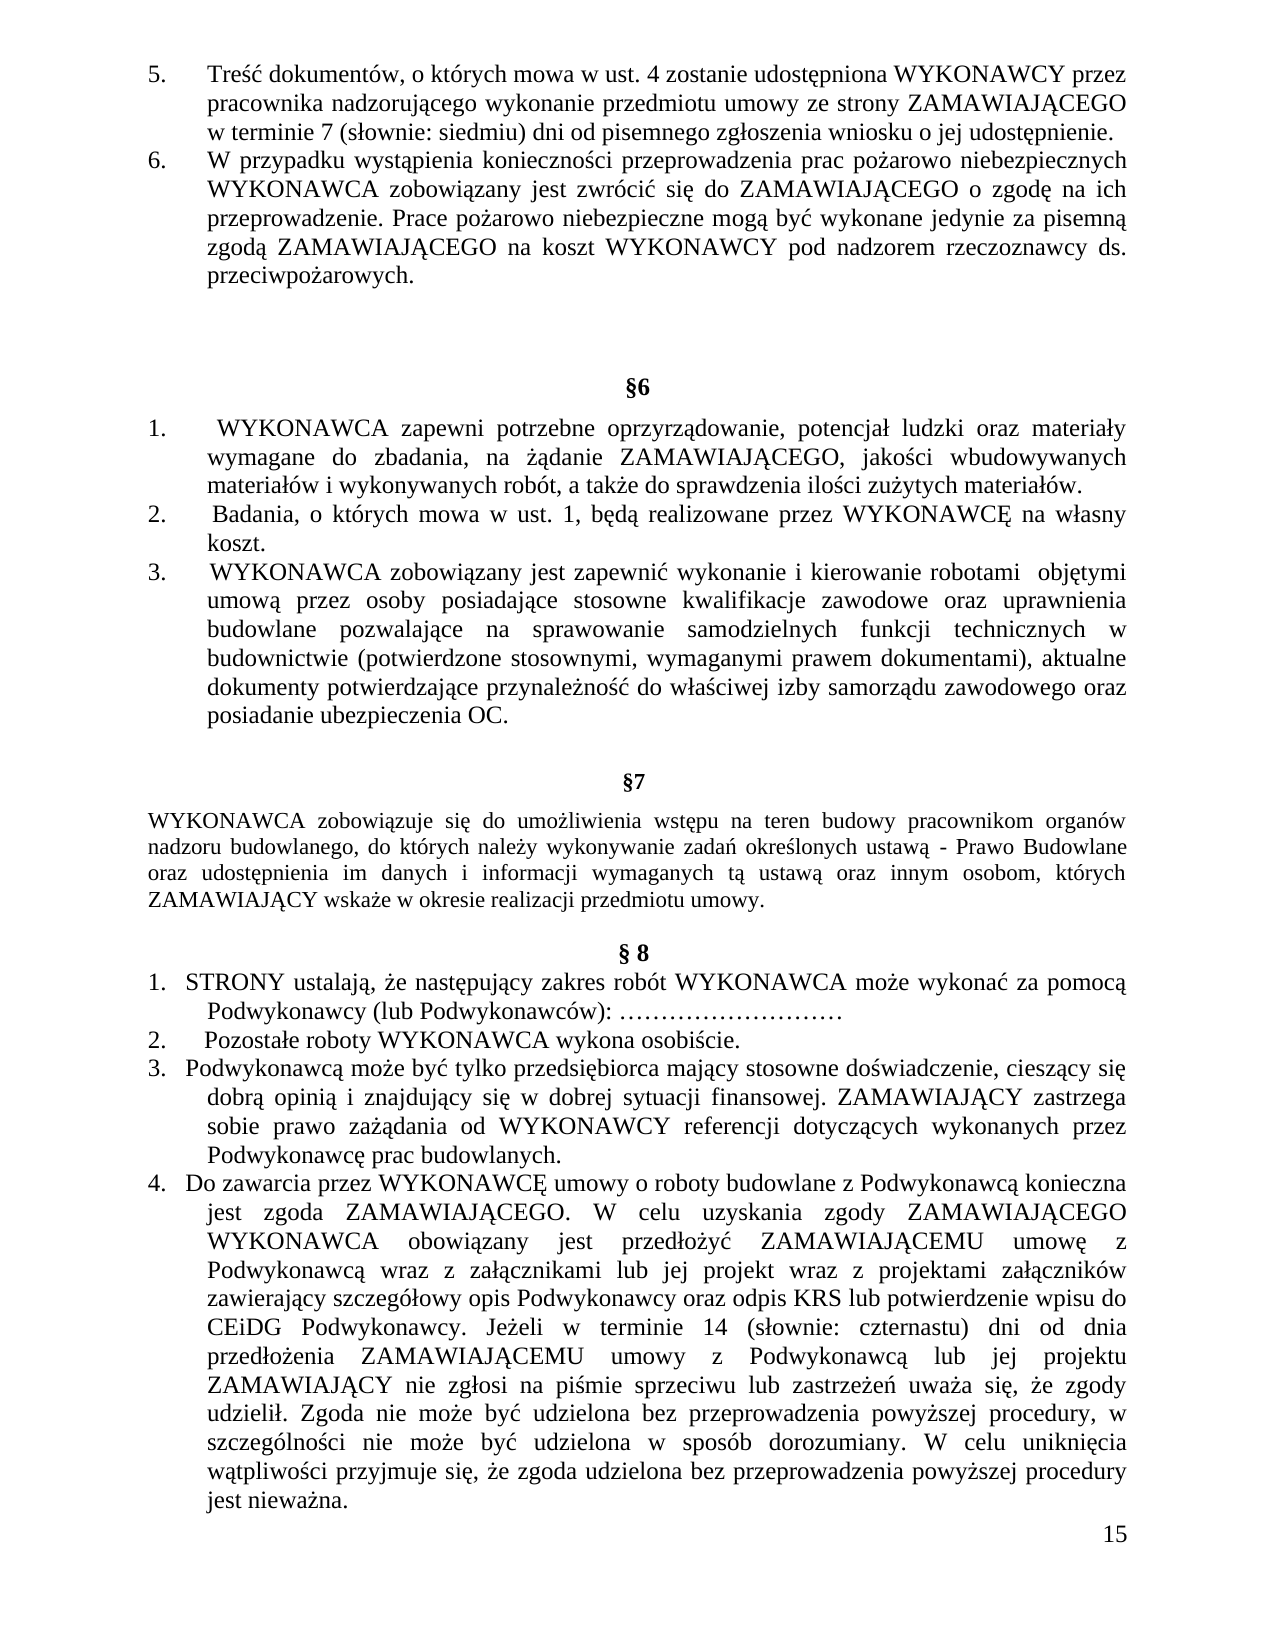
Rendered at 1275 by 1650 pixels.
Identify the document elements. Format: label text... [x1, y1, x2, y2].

list WYKONAWCA zobowiązany jest zapewnić wykonanie i kierowanie robotami objętymi umową przez osoby posiadające stosowne kwalifikacje zawodowe oraz uprawnienia budowlane pozwalające na sprawowanie samodzielnych funkcji technicznych w budownictwie (potwierdzone stosownymi, wymaganymi prawem dokumentami), aktualne dokumenty potwierdzające przynależność do właściwej izby samorządu zawodowego oraz posiadanie ubezpieczenia OC. [148, 557, 1127, 729]
list Treść dokumentów, o których mowa w ust. 4 zostanie udostępniona WYKONAWCY przez pracownika nadzorującego wykonanie przedmiotu umowy ze strony ZAMAWIAJĄCEGO w terminie 7 (słownie: siedmiu) dni od pisemnego zgłoszenia wniosku o jej udostępnienie. [148, 59, 1127, 145]
text §7 [140, 768, 1127, 794]
list Podwykonawcą może być tylko przedsiębiorca mający stosowne doświadczenie, cieszący się dobrą opinią i znajdujący się w dobrej sytuacji finansowej. ZAMAWIAJĄCY zastrzega sobie prawo zażądania od WYKONAWCY referencji dotyczących wykonanych przez Podwykonawcę prac budowlanych. [148, 1053, 1127, 1168]
text § 8 [140, 938, 1127, 967]
list W przypadku wystąpienia konieczności przeprowadzenia prac pożarowo niebezpiecznych WYKONAWCA zobowiązany jest zwrócić się do ZAMAWIAJĄCEGO o zgodę na ich przeprowadzenie. Prace pożarowo niebezpieczne mogą być wykonane jedynie za pisemną zgodą ZAMAWIAJĄCEGO na koszt WYKONAWCY pod nadzorem rzeczoznawcy ds. przeciwpożarowych. [148, 145, 1127, 289]
list Pozostałe roboty WYKONAWCA wykona osobiście. [148, 1025, 1127, 1053]
text §6 [148, 372, 1127, 400]
list STRONY ustalają, że następujący zakres robót WYKONAWCA może wykonać za pomocą Podwykonawcy (lub Podwykonawców): ……………………… [148, 967, 1127, 1025]
list Do zawarcia przez WYKONAWCĘ umowy o roboty budowlane z Podwykonawcą konieczna jest zgoda ZAMAWIAJĄCEGO. W celu uzyskania zgody ZAMAWIAJĄCEGO WYKONAWCA obowiązany jest przedłożyć ZAMAWIAJĄCEMU umowę z Podwykonawcą wraz z załącznikami lub jej projekt wraz z projektami załączników zawierający szczegółowy opis Podwykonawcy oraz odpis KRS lub potwierdzenie wpisu do CEiDG Podwykonawcy. Jeżeli w terminie 14 (słownie: czternastu) dni od dnia przedłożenia ZAMAWIAJĄCEMU umowy z Podwykonawcą lub jej projektu ZAMAWIAJĄCY nie zgłosi na piśmie sprzeciwu lub zastrzeżeń uważa się, że zgody udzielił. Zgoda nie może być udzielona bez przeprowadzenia powyższej procedury, w szczególności nie może być udzielona w sposób dorozumiany. W celu uniknięcia wątpliwości przyjmuje się, że zgoda udzielona bez przeprowadzenia powyższej procedury jest nieważna. [148, 1168, 1127, 1513]
text WYKONAWCA zobowiązuje się do umożliwienia wstępu na teren budowy pracownikom organów nadzoru budowlanego, do których należy wykonywanie zadań określonych ustawą - Prawo Budowlane oraz udostępnienia im danych i informacji wymaganych tą ustawą oraz innym osobom, których ZAMAWIAJĄCY wskaże w okresie realizacji przedmiotu umowy. [148, 807, 1127, 912]
list WYKONAWCA zapewni potrzebne oprzyrządowanie, potencjał ludzki oraz materiały wymagane do zbadania, na żądanie ZAMAWIAJĄCEGO, jakości wbudowywanych materiałów i wykonywanych robót, a także do sprawdzenia ilości zużytych materiałów. [148, 413, 1127, 499]
list Badania, o których mowa w ust. 1, będą realizowane przez WYKONAWCĘ na własny koszt. [148, 499, 1127, 557]
